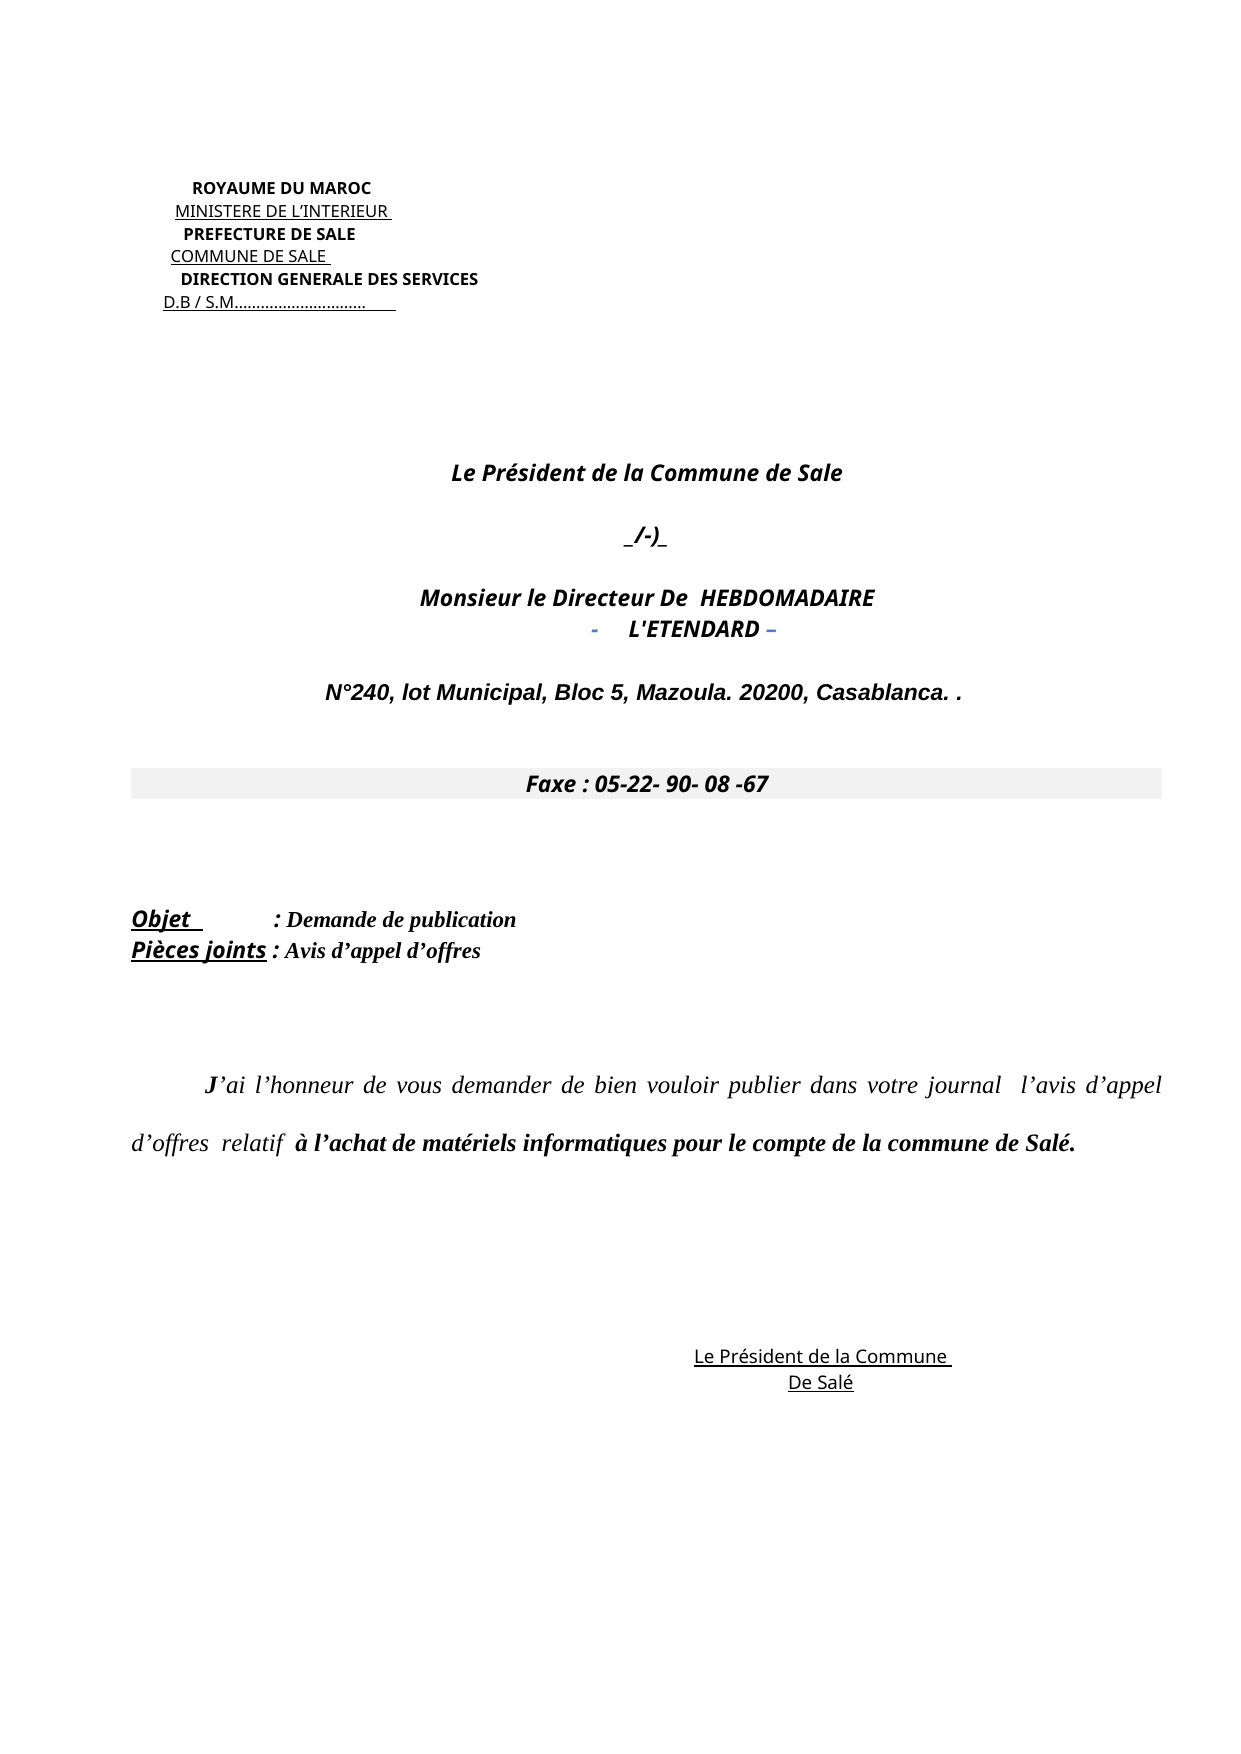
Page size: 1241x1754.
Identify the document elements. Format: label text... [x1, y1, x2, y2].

text ROYAUME DU MAROC [131, 177, 1162, 199]
text _/-)_ [131, 519, 1162, 551]
text DIRECTION GENERALE DES SERVICES [131, 268, 1162, 290]
text PREFECTURE DE SALE [131, 222, 1162, 245]
text D.B / S.M………………………… [131, 290, 1162, 313]
text N°240, lot Municipal, Bloc 5, Mazoula. 20200, Casablanca. . [131, 679, 1162, 705]
text De Salé [131, 1369, 1162, 1394]
text J’ai l’honneur de vous demander de bien vouloir publier dans votre journal l’avis d’appel d’offres relatif à l’achat de matériels informatiques pour le compte de la commune de Salé. [131, 1071, 1162, 1157]
text Objet : Demande de publication [131, 903, 1162, 934]
subtitle Monsieur le Directeur De HEBDOMADAIRE [131, 582, 1162, 613]
text Le Président de la Commune [353, 1343, 1162, 1369]
subtitle L'ETENDARD – [205, 613, 1162, 644]
text Pièces joints : Avis d’appel d’offres [131, 934, 1162, 965]
text COMMUNE DE SALE [131, 245, 1162, 268]
text MINISTERE DE L’INTERIEUR [131, 199, 1162, 222]
text Le Président de la Commune de Sale [131, 457, 1162, 488]
text Faxe : 05-22- 90- 08 -67 [131, 768, 1162, 799]
